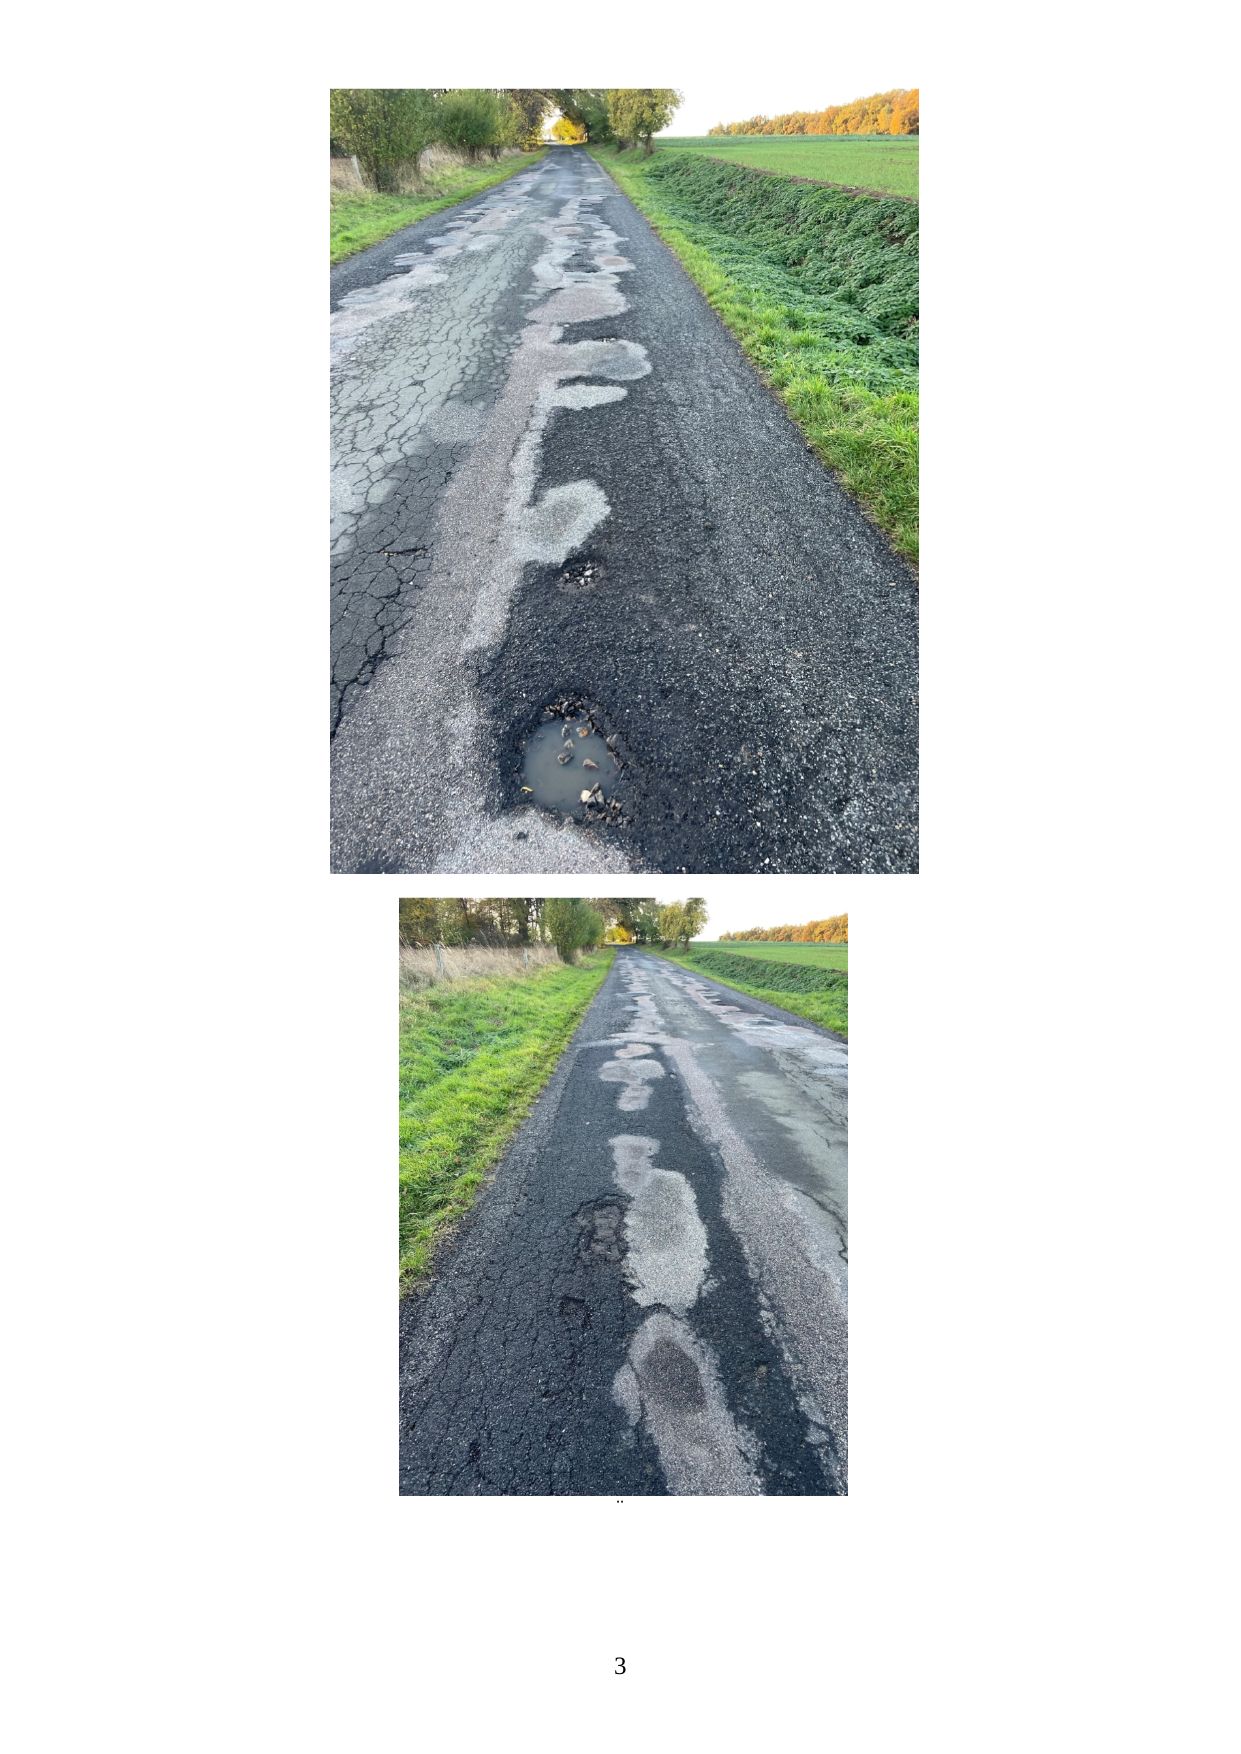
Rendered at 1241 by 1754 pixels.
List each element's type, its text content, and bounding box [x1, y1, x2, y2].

picture [330, 90, 919, 873]
text ¨ [148, 1496, 1092, 1520]
picture [399, 898, 848, 1495]
